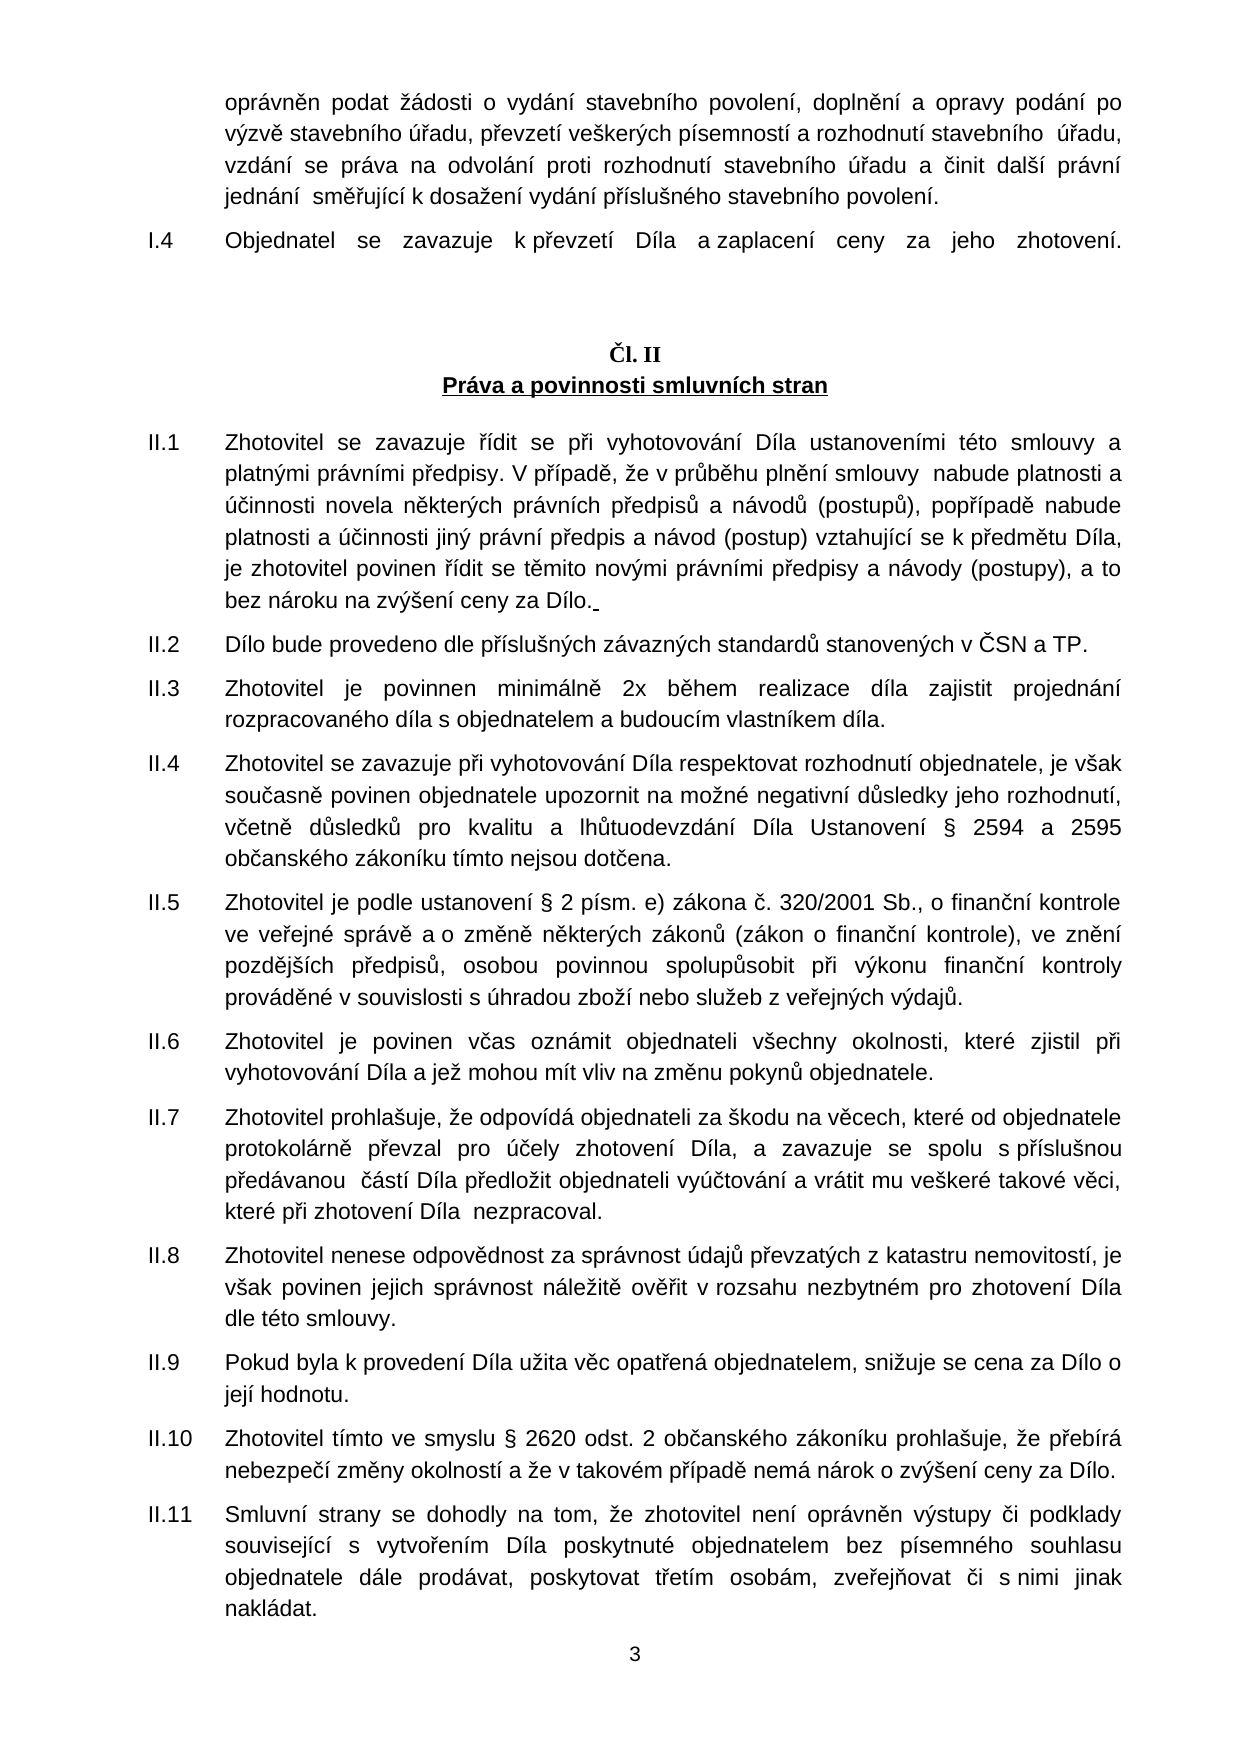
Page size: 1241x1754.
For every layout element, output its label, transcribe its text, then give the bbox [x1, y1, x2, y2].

list Zhotovitel se zavazuje řídit se při vyhotovování Díla ustanoveními této smlouvy a platnými právními předpisy. V případě, že v průběhu plnění smlouvy nabude platnosti a účinnosti novela některých právních předpisů a návodů (postupů), popřípadě nabude platnosti a účinnosti jiný právní předpis a návod (postup) vztahující se k předmětu Díla, je zhotovitel povinen řídit se těmito novými právními předpisy a návody (postupy), a to bez nároku na zvýšení ceny za Dílo. [148, 429, 1122, 613]
list Zhotovitel tímto ve smyslu § 2620 odst. 2 občanského zákoníku prohlašuje, že přebírá nebezpečí změny okolností a že v takovém případě nemá nárok o zvýšení ceny za Dílo. [148, 1425, 1122, 1483]
list Zhotovitel nenese odpovědnost za správnost údajů převzatých z katastru nemovitostí, je však povinen jejich správnost náležitě ověřit v rozsahu nezbytném pro zhotovení Díla dle této smlouvy. [148, 1242, 1122, 1332]
list Objednatel se zavazuje k převzetí Díla a zaplacení ceny za jeho zhotovení. [148, 227, 1122, 285]
list Dílo bude provedeno dle příslušných závazných standardů stanovených v ČSN a TP. [148, 631, 1122, 657]
text Práva a povinnosti smluvních stran [148, 341, 1122, 398]
list Zhotovitel je podle ustanovení § 2 písm. e) zákona č. 320/2001 Sb., o finanční kontrole ve veřejné správě a o změně některých zákonů (zákon o finanční kontrole), ve znění pozdějších předpisů, osobou povinnou spolupůsobit při výkonu finanční kontroly prováděné v souvislosti s úhradou zboží nebo služeb z veřejných výdajů. [148, 889, 1122, 1010]
list Zhotovitel je povinnen minimálně 2x během realizace díla zajistit projednání rozpracovaného díla s objednatelem a budoucím vlastníkem díla. [148, 675, 1122, 733]
list Pokud byla k provedení Díla užita věc opatřená objednatelem, snižuje se cena za Dílo o její hodnotu. [148, 1349, 1122, 1407]
list Zhotovitel je povinen včas oznámit objednateli všechny okolnosti, které zjistil při vyhotovování Díla a jež mohou mít vliv na změnu pokynů objednatele. [148, 1028, 1122, 1086]
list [148, 89, 1122, 210]
list Smluvní strany se dohodly na tom, že zhotovitel není oprávněn výstupy či podklady související s vytvořením Díla poskytnuté objednatelem bez písemného souhlasu objednatele dále prodávat, poskytovat třetím osobám, zveřejňovat či s nimi jinak nakládat. [148, 1501, 1122, 1622]
list Zhotovitel prohlašuje, že odpovídá objednateli za škodu na věcech, které od objednatele protokolárně převzal pro účely zhotovení Díla, a zavazuje se spolu s příslušnou předávanou částí Díla předložit objednateli vyúčtování a vrátit mu veškeré takové věci, které při zhotovení Díla nezpracoval. [148, 1103, 1122, 1224]
list Zhotovitel se zavazuje při vyhotovování Díla respektovat rozhodnutí objednatele, je však současně povinen objednatele upozornit na možné negativní důsledky jeho rozhodnutí, včetně důsledků pro kvalitu a lhůtuodevzdání Díla Ustanovení § 2594 a 2595 občanského zákoníku tímto nejsou dotčena. [148, 750, 1122, 871]
